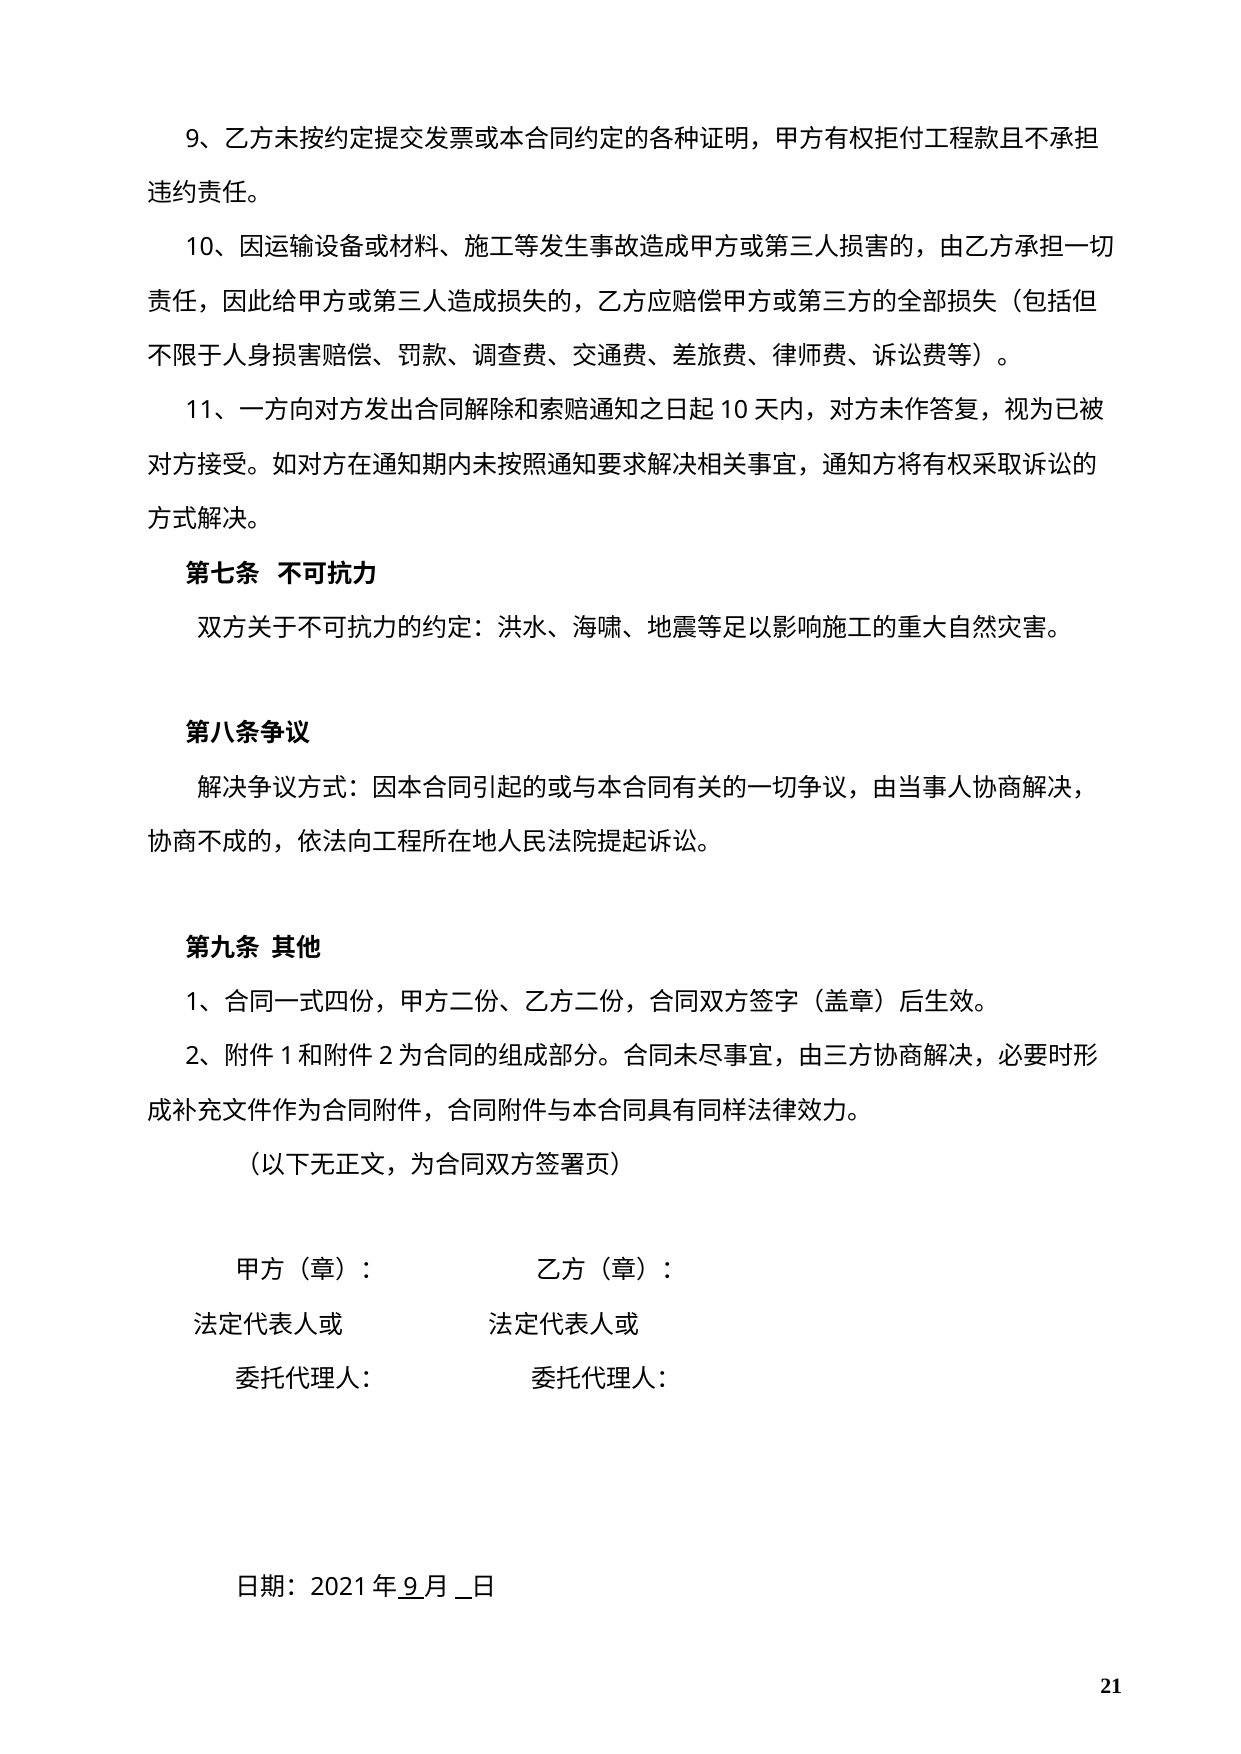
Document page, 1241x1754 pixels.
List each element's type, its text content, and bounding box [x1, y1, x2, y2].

text 日期：2021年 9 月 日 [148, 1566, 1122, 1602]
text 9、乙方未按约定提交发票或本合同约定的各种证明，甲方有权拒付工程款且不承担违约责任。 [148, 118, 1122, 209]
text （以下无正文，为合同双方签署页） [148, 1144, 1122, 1181]
text 委托代理人： 委托代理人： [148, 1359, 1122, 1395]
text 双方关于不可抗力的约定：洪水、海啸、地震等足以影响施工的重大自然灾害。 [148, 607, 1122, 644]
text 解决争议方式：因本合同引起的或与本合同有关的一切争议，由当事人协商解决，协商不成的，依法向工程所在地人民法院提起诉讼。 [148, 767, 1122, 858]
text 11、一方向对方发出合同解除和索赔通知之日起 10 天内，对方未作答复，视为已被对方接受。如对方在通知期内未按照通知要求解决相关事宜，通知方将有权采取诉讼的方式解决。 [148, 390, 1122, 535]
text 2、附件1和附件2为合同的组成部分。合同未尽事宜，由三方协商解决，必要时形成补充文件作为合同附件，合同附件与本合同具有同样法律效力。 [148, 1036, 1122, 1126]
text 10、因运输设备或材料、施工等发生事故造成甲方或第三人损害的，由乙方承担一切责任，因此给甲方或第三人造成损失的，乙方应赔偿甲方或第三方的全部损失（包括但不限于人身损害赔偿、罚款、调查费、交通费、差旅费、律师费、诉讼费等）。 [148, 227, 1122, 372]
text 第九条 其他 [148, 927, 1122, 963]
text 第八条争议 [148, 713, 1122, 749]
text 1、合同一式四份，甲方二份、乙方二份，合同双方签字（盖章）后生效。 [148, 981, 1122, 1018]
text 法定代表人或 法定代表人或 [148, 1304, 1122, 1341]
text 第七条 不可抗力 [148, 553, 1122, 589]
text 甲方（章）： 乙方（章）： [148, 1250, 1122, 1286]
